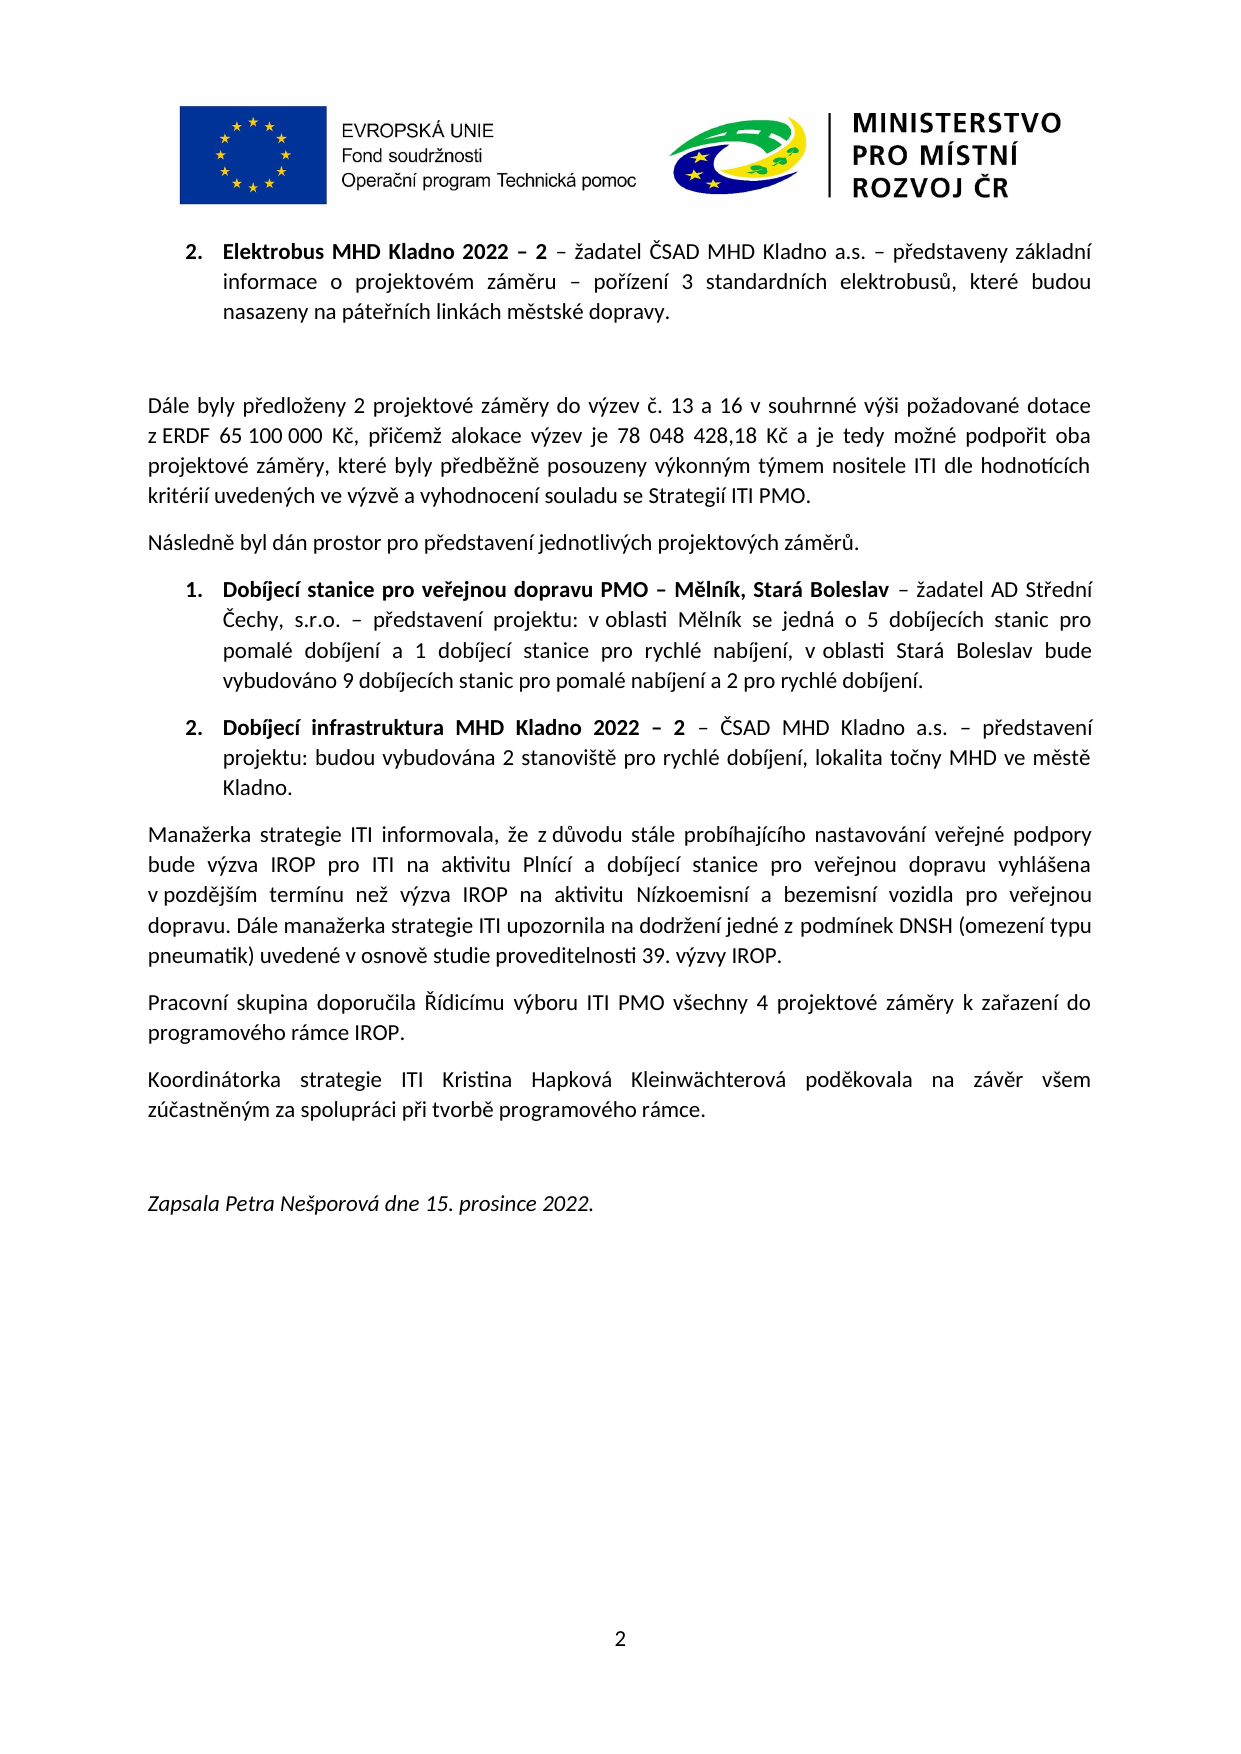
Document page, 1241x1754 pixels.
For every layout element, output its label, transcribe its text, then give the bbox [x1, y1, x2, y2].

list Dobíjecí infrastruktura MHD Kladno 2022 – 2 – ČSAD MHD Kladno a.s. – představení projektu: budou vybudována 2 stanoviště pro rychlé dobíjení, lokalita točny MHD ve městě Kladno. [185, 713, 1093, 801]
text Koordinátorka strategie ITI Kristina Hapková Kleinwächterová poděkovala na závěr všem zúčastněným za spolupráci při tvorbě programového rámce. [148, 1065, 1093, 1123]
text Manažerka strategie ITI informovala, že z důvodu stále probíhajícího nastavování veřejné podpory bude výzva IROP pro ITI na aktivitu Plnící a dobíjecí stanice pro veřejnou dopravu vyhlášena v pozdějším termínu než výzva IROP na aktivitu Nízkoemisní a bezemisní vozidla pro veřejnou dopravu. Dále manažerka strategie ITI upozornila na dodržení jedné z podmínek DNSH (omezení typu pneumatik) uvedené v osnově studie proveditelnosti 39. výzvy IROP. [148, 820, 1093, 969]
text Následně byl dán prostor pro představení jednotlivých projektových záměrů. [148, 528, 1093, 556]
text Pracovní skupina doporučila Řídicímu výboru ITI PMO všechny 4 projektové záměry k zařazení do programového rámce IROP. [148, 988, 1093, 1046]
picture [147, 73, 1093, 237]
text Dále byly předloženy 2 projektové záměry do výzev č. 13 a 16 v souhrnné výši požadované dotace z ERDF 65 100 000 Kč, přičemž alokace výzev je 78 048 428,18 Kč a je tedy možné podpořit oba projektové záměry, které byly předběžně posouzeny výkonným týmem nositele ITI dle hodnotících kritérií uvedených ve výzvě a vyhodnocení souladu se Strategií ITI PMO. [148, 391, 1093, 509]
text Zapsala Petra Nešporová dne 15. prosince 2022. [148, 1189, 1093, 1217]
list Dobíjecí stanice pro veřejnou dopravu PMO – Mělník, Stará Boleslav – žadatel AD Střední Čechy, s.r.o. – představení projektu: v oblasti Mělník se jedná o 5 dobíjecích stanic pro pomalé dobíjení a 1 dobíjecí stanice pro rychlé nabíjení, v oblasti Stará Boleslav bude vybudováno 9 dobíjecích stanic pro pomalé nabíjení a 2 pro rychlé dobíjení. [185, 575, 1093, 694]
list Elektrobus MHD Kladno 2022 – 2 – žadatel ČSAD MHD Kladno a.s. – představeny základní informace o projektovém záměru – pořízení 3 standardních elektrobusů, které budou nasazeny na páteřních linkách městské dopravy.​ [185, 237, 1093, 325]
